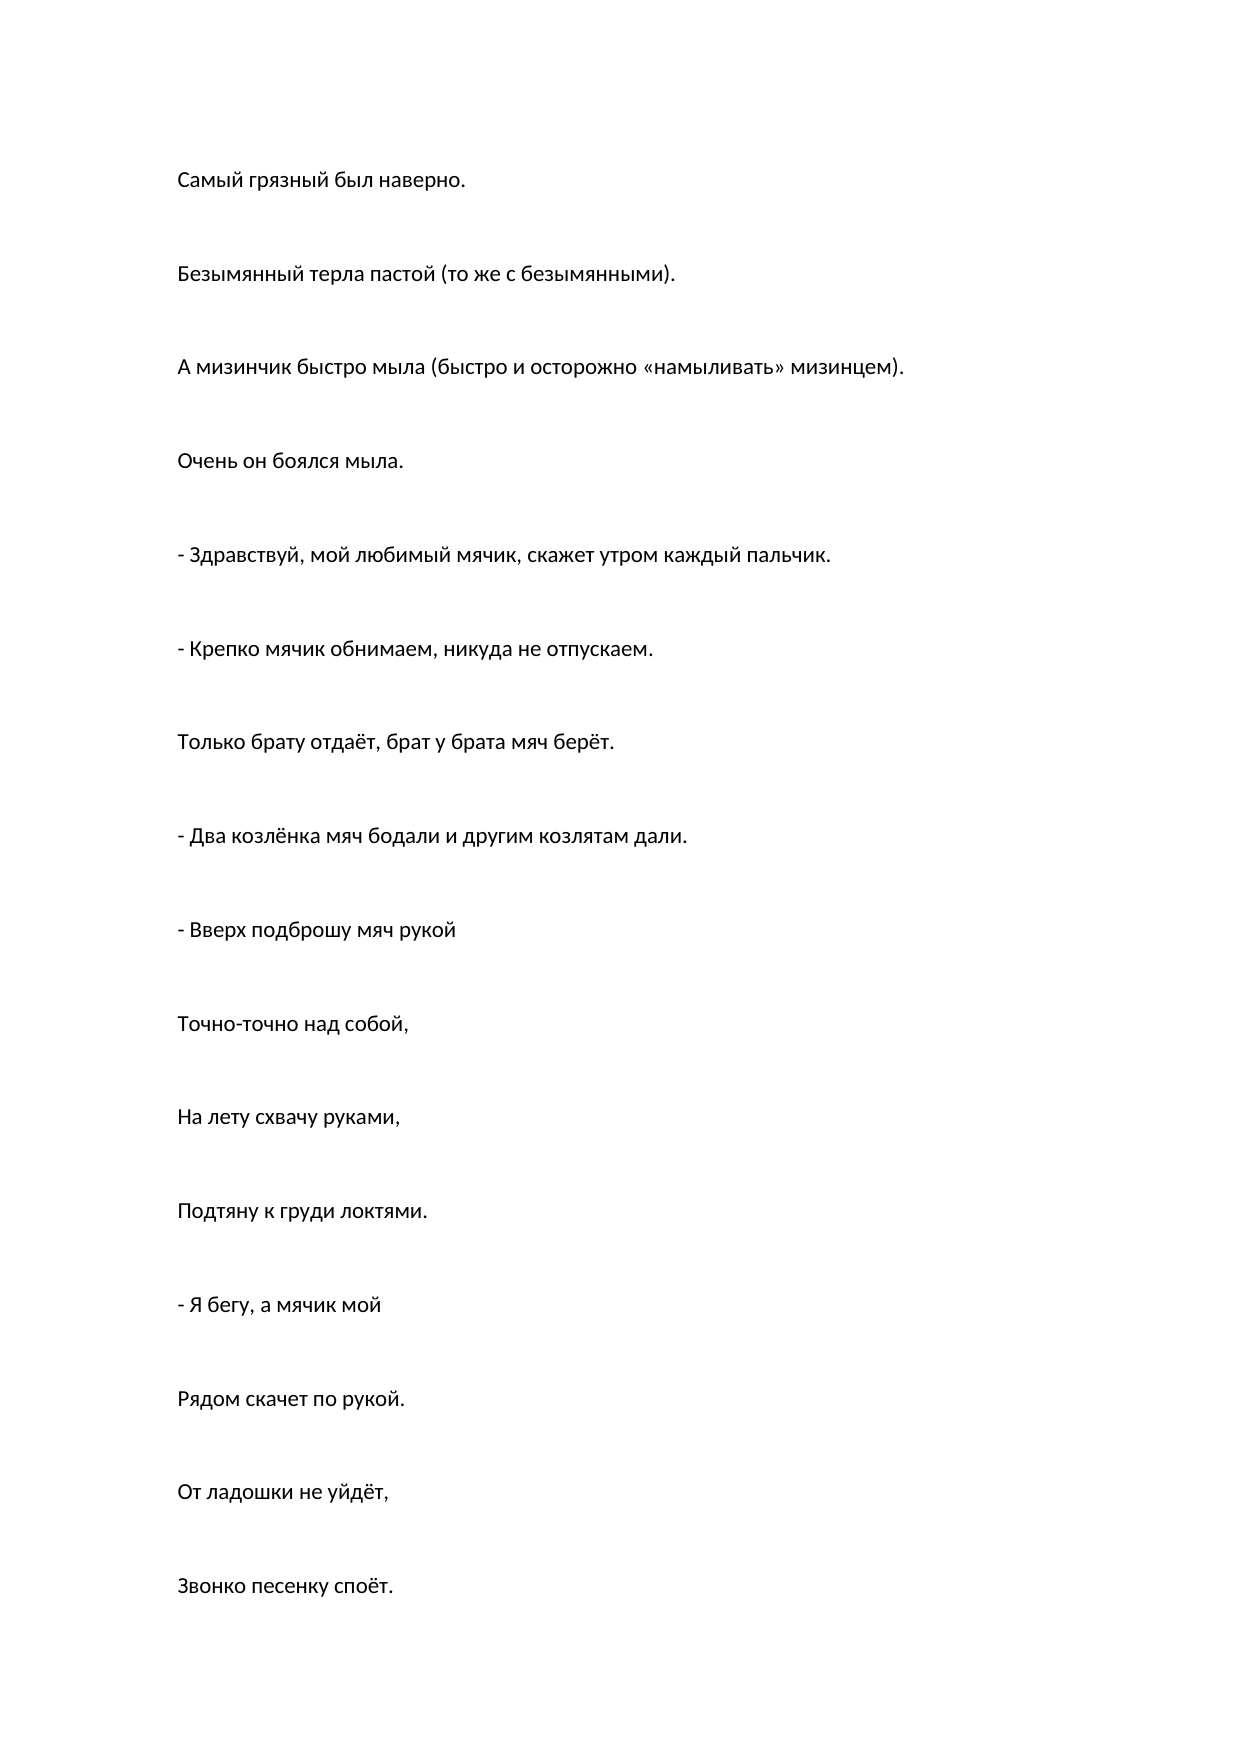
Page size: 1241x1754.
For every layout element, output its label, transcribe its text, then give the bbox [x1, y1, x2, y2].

text Точно-точно над собой, [177, 1009, 1152, 1037]
text - Крепко мячик обнимаем, никуда не отпускаем. [177, 634, 1152, 662]
text От ладошки не уйдёт, [177, 1477, 1152, 1506]
text На лету схвачу руками, [177, 1102, 1152, 1131]
text А мизинчик быстро мыла (быстро и осторожно «намыливать» мизинцем). [177, 352, 1152, 381]
text - Два козлёнка мяч бодали и другим козлятам дали. [177, 821, 1152, 849]
text Рядом скачет по рукой. [177, 1384, 1152, 1412]
text - Здравствуй, мой любимый мячик, скажет утром каждый пальчик. [177, 540, 1152, 568]
text Самый грязный был наверно. [177, 165, 1152, 193]
text Очень он боялся мыла. [177, 446, 1152, 474]
text - Вверх подброшу мяч рукой [177, 915, 1152, 943]
text - Я бегу, а мячик мой [177, 1290, 1152, 1318]
text Подтяну к груди локтями. [177, 1196, 1152, 1224]
text Только брату отдаёт, брат у брата мяч берёт. [177, 727, 1152, 756]
text Безымянный терла пастой (то же с безымянными). [177, 259, 1152, 287]
text Звонко песенку споёт. [177, 1571, 1152, 1599]
